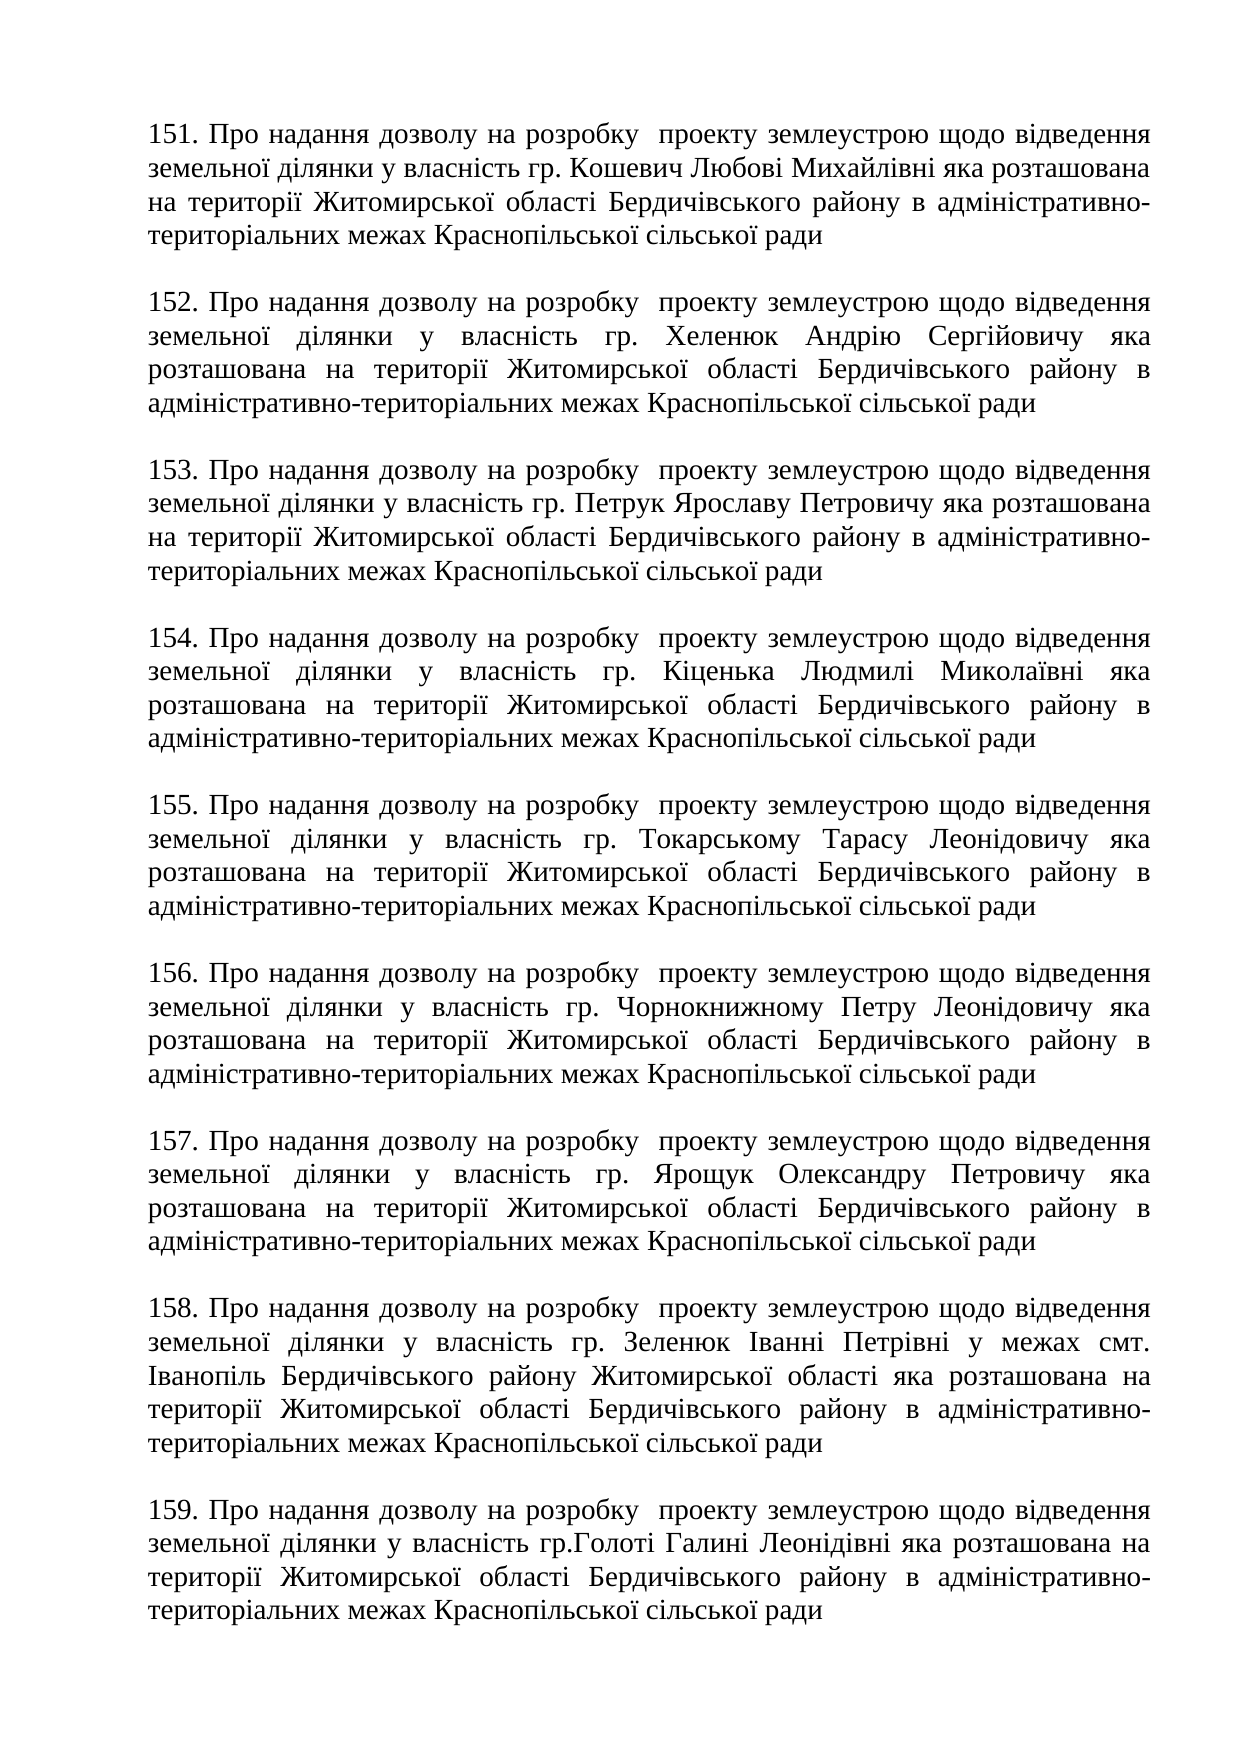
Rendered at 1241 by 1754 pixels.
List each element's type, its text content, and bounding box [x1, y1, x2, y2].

list 157. Про надання дозволу на розробку проекту землеустрою щодо відведення земельної ділянки у власність гр. Ярощук Олександру Петровичу яка розташована на території Житомирської області Бердичівського району в адміністративно-територіальних межах Краснопільської сільської ради [148, 1123, 1152, 1257]
list 155. Про надання дозволу на розробку проекту землеустрою щодо відведення земельної ділянки у власність гр. Токарському Тарасу Леонідовичу яка розташована на території Житомирської області Бердичівського району в адміністративно-територіальних межах Краснопільської сільської ради [148, 787, 1152, 922]
list 159. Про надання дозволу на розробку проекту землеустрою щодо відведення земельної ділянки у власність гр.Голоті Галині Леонідівні яка розташована на території Житомирської області Бердичівського району в адміністративно-територіальних межах Краснопільської сільської ради [148, 1492, 1152, 1626]
list 151. Про надання дозволу на розробку проекту землеустрою щодо відведення земельної ділянки у власність гр. Кошевич Любові Михайлівні яка розташована на території Житомирської області Бердичівського району в адміністративно-територіальних межах Краснопільської сільської ради [148, 117, 1152, 251]
list 154. Про надання дозволу на розробку проекту землеустрою щодо відведення земельної ділянки у власність гр. Кіценька Людмилі Миколаївні яка розташована на території Житомирської області Бердичівського району в адміністративно-територіальних межах Краснопільської сільської ради [148, 620, 1152, 754]
list 156. Про надання дозволу на розробку проекту землеустрою щодо відведення земельної ділянки у власність гр. Чорнокнижному Петру Леонідовичу яка розташована на території Житомирської області Бердичівського району в адміністративно-територіальних межах Краснопільської сільської ради [148, 955, 1152, 1089]
list 152. Про надання дозволу на розробку проекту землеустрою щодо відведення земельної ділянки у власність гр. Хеленюк Андрію Сергійовичу яка розташована на території Житомирської області Бердичівського району в адміністративно-територіальних межах Краснопільської сільської ради [148, 284, 1152, 418]
list 158. Про надання дозволу на розробку проекту землеустрою щодо відведення земельної ділянки у власність гр. Зеленюк Іванні Петрівні у межах смт. Іванопіль Бердичівського району Житомирської області яка розташована на території Житомирської області Бердичівського району в адміністративно-територіальних межах Краснопільської сільської ради [148, 1291, 1152, 1458]
list 153. Про надання дозволу на розробку проекту землеустрою щодо відведення земельної ділянки у власність гр. Петрук Ярославу Петровичу яка розташована на території Житомирської області Бердичівського району в адміністративно-територіальних межах Краснопільської сільської ради [148, 452, 1152, 586]
